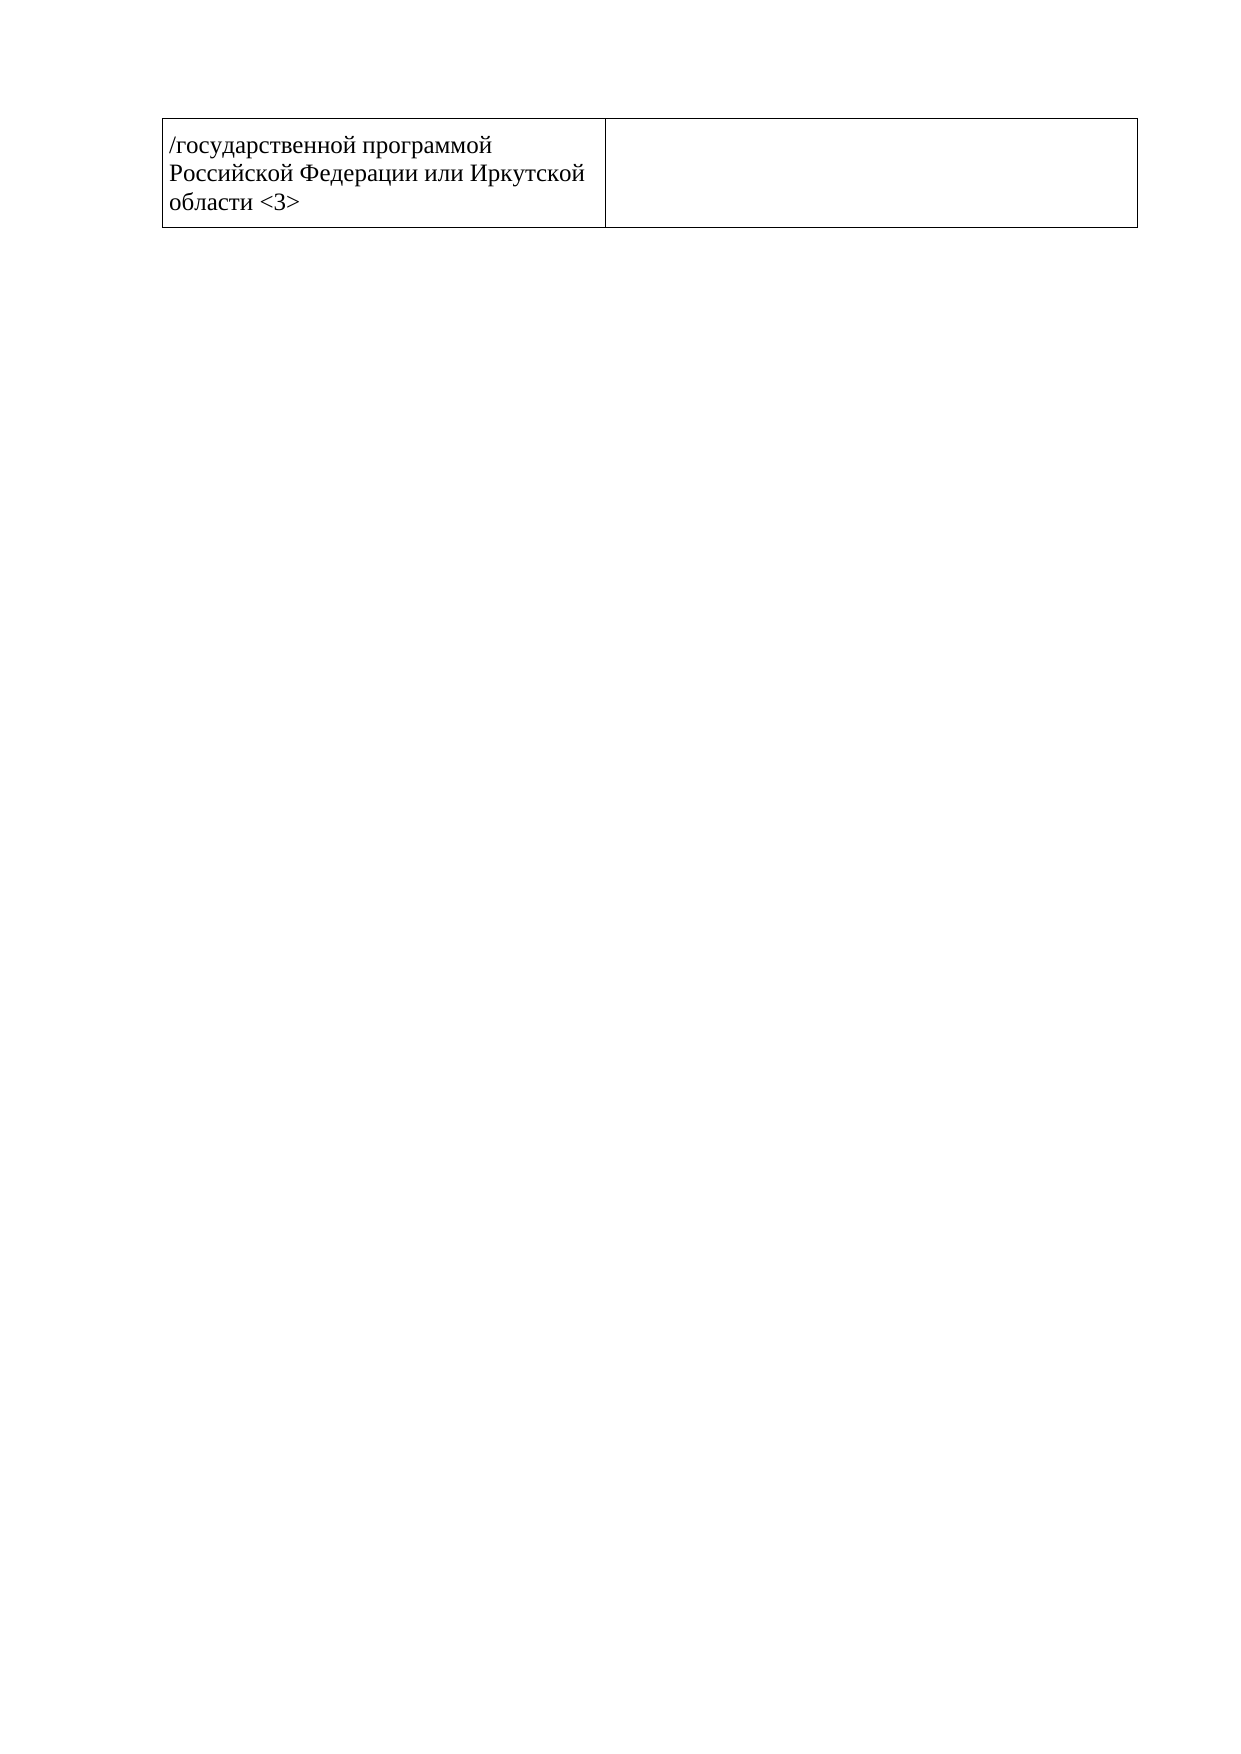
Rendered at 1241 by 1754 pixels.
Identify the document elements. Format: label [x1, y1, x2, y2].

table_cell [606, 119, 1137, 227]
table_cell [163, 119, 605, 227]
